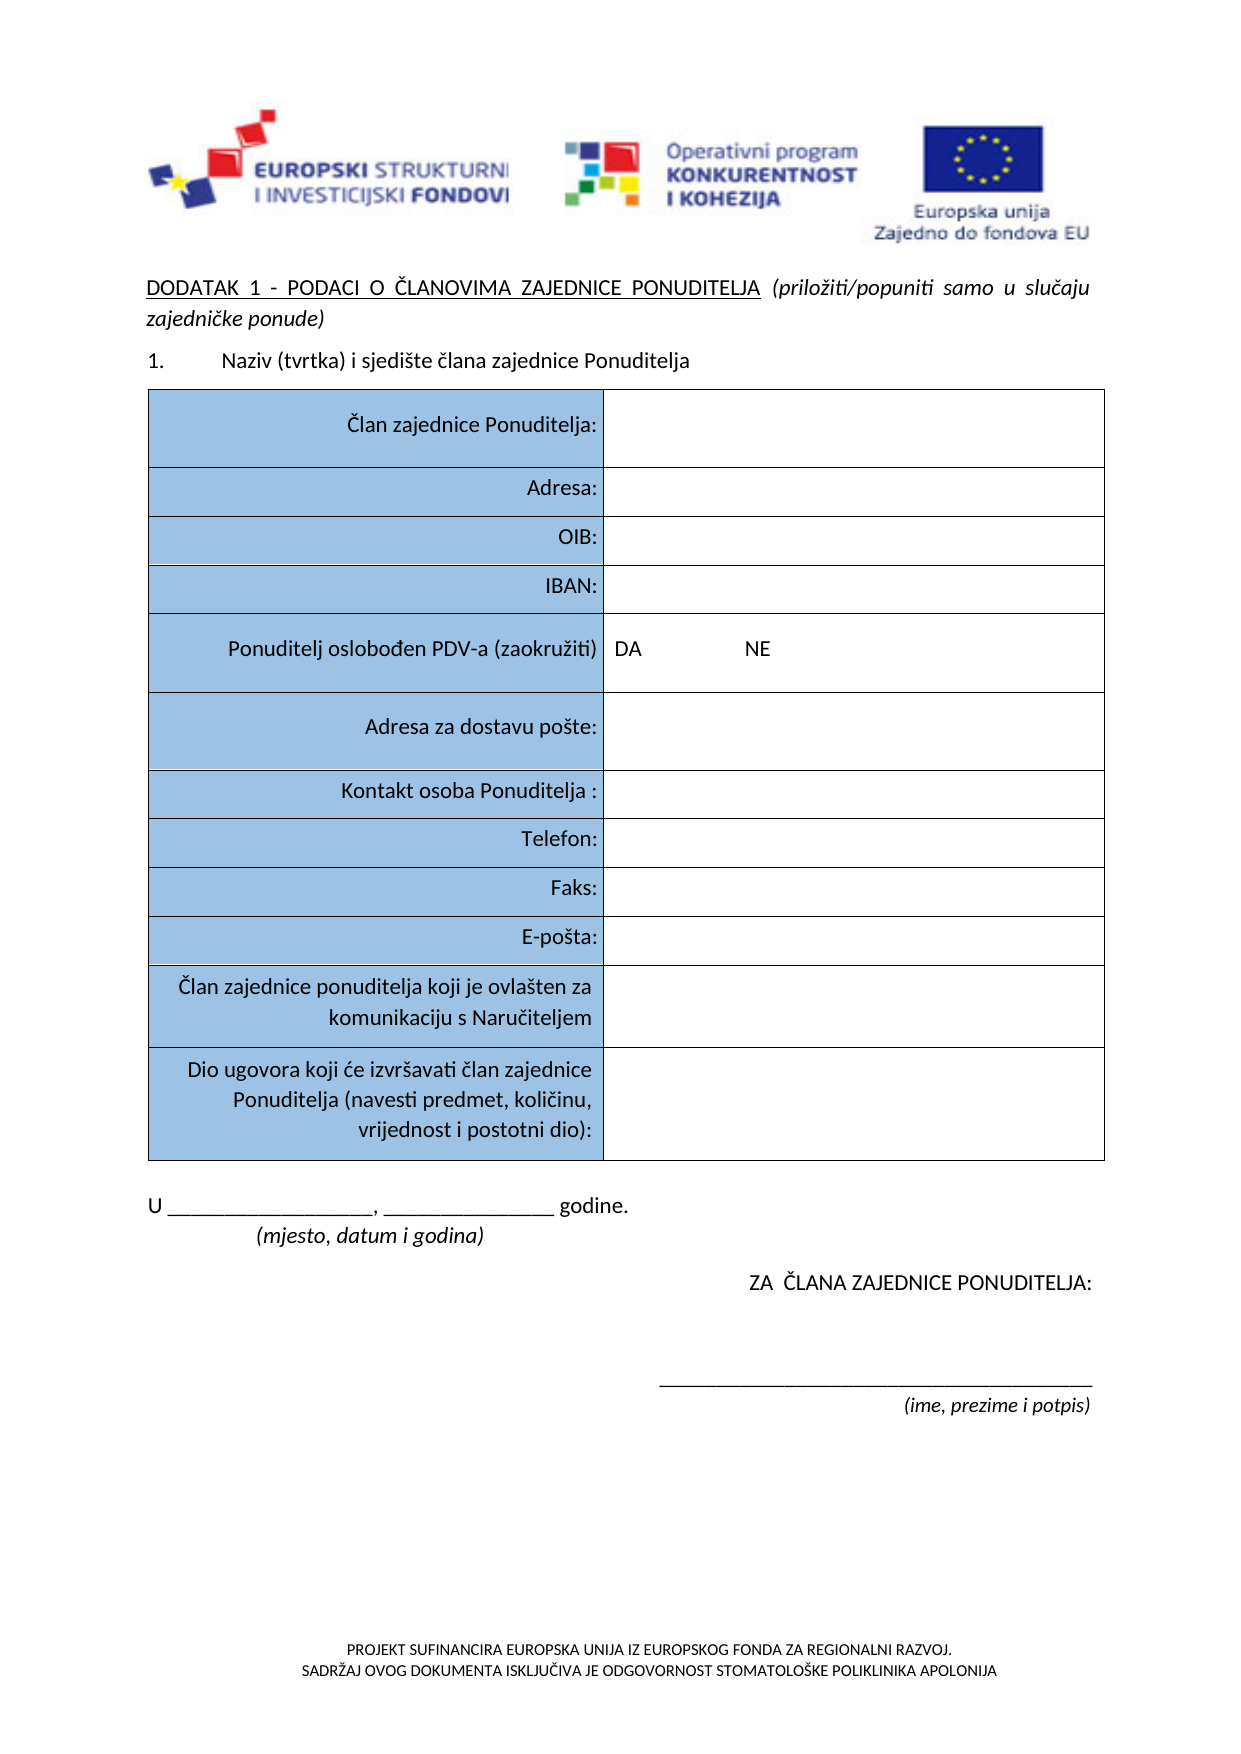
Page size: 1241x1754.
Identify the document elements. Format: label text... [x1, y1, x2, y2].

table_cell Telefon: [149, 819, 603, 867]
text (mjesto, datum i godina) [148, 1221, 1093, 1249]
text ZA ČLANA ZAJEDNICE PONUDITELJA: [148, 1268, 1093, 1296]
table_cell Član zajednice ponuditelja koji je ovlašten za komunikaciju s Naručiteljem [149, 966, 603, 1047]
table_header Član zajednice Ponuditelja: [149, 390, 603, 467]
table_cell E-pošta: [149, 917, 603, 964]
table_cell OIB: [149, 517, 603, 564]
text DODATAK 1 - PODACI O ČLANOVIMA ZAJEDNICE PONUDITELJA (priložiti/popuniti samo u slučaju zajedničke ponude) [146, 273, 1093, 332]
table_cell [604, 966, 1104, 1047]
table_header [604, 390, 1104, 467]
text U __________________, _______________ godine. [148, 1191, 1093, 1219]
table_cell DA NE [604, 614, 1104, 692]
table_cell IBAN: [149, 566, 603, 613]
table_cell [604, 917, 1104, 964]
table_cell Adresa: [149, 468, 603, 516]
table_cell [604, 566, 1104, 613]
table_cell Faks: [149, 868, 603, 916]
table_cell Adresa za dostavu pošte: [149, 693, 603, 769]
table_cell [604, 468, 1104, 516]
table_cell [604, 819, 1104, 867]
table_cell [604, 517, 1104, 564]
table_cell [604, 693, 1104, 769]
table_cell Kontakt osoba Ponuditelja : [149, 771, 603, 818]
text (ime, prezime i potpis) [148, 1392, 1093, 1418]
picture [147, 101, 1098, 274]
table_cell [604, 771, 1104, 818]
text ______________________________________ [148, 1362, 1093, 1390]
table_cell [604, 868, 1104, 916]
table_cell [604, 1048, 1104, 1160]
table_cell Ponuditelj oslobođen PDV-a (zaokružiti) [149, 614, 603, 692]
text 1. Naziv (tvrtka) i sjedište člana zajednice Ponuditelja [147, 346, 1092, 374]
table_cell Dio ugovora koji će izvršavati član zajednice Ponuditelja (navesti predmet, količinu, vrijednost i postotni dio): [149, 1048, 603, 1160]
